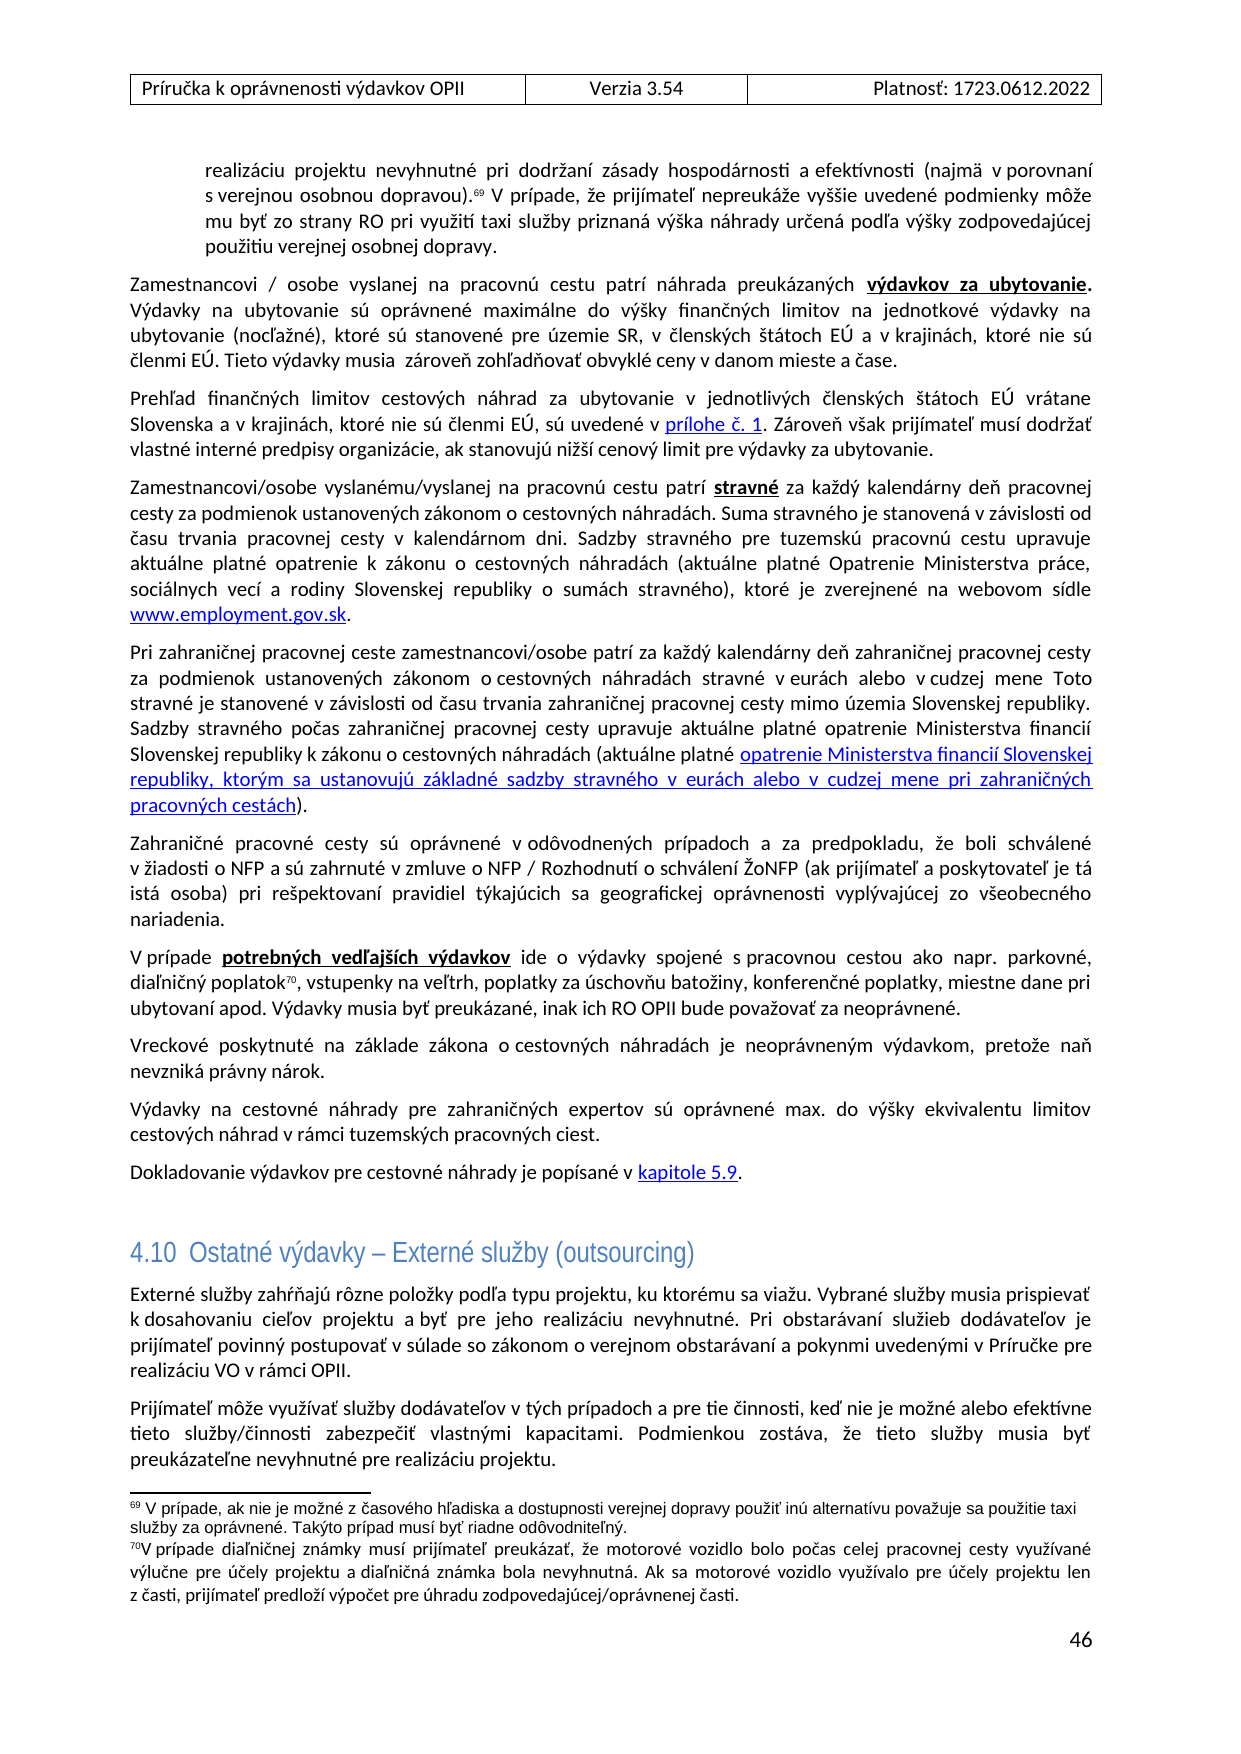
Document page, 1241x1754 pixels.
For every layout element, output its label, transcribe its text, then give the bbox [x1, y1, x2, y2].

text Vreckové poskytnuté na základe zákona o cestovných náhradách je neoprávneným výdavkom, pretože naň nevzniká právny nárok. [130, 1033, 1092, 1083]
subtitle Ostatné výdavky – Externé služby (outsourcing) [130, 1235, 1092, 1268]
text Zamestnancovi / osobe vyslanej na pracovnú cestu patrí náhrada preukázaných výdavkov za ubytovanie. Výdavky na ubytovanie sú oprávnené maximálne do výšky finančných limitov na jednotkové výdavky na ubytovanie (nocľažné), ktoré sú stanovené pre územie SR, v členských štátoch EÚ a v krajinách, ktoré nie sú členmi EÚ. Tieto výdavky musia zároveň zohľadňovať obvyklé ceny v danom mieste a čase. [130, 271, 1092, 373]
text Dokladovanie výdavkov pre cestovné náhrady je popísané v kapitole 5.9. [130, 1159, 1092, 1185]
text V prípade potrebných vedľajších výdavkov ide o výdavky spojené s pracovnou cestou ako napr. parkovné, diaľničný poplatok, vstupenky na veľtrh, poplatky za úschovňu batožiny, konferenčné poplatky, miestne dane pri ubytovaní apod. Výdavky musia byť preukázané, inak ich RO OPII bude považovať za neoprávnené. [130, 944, 1092, 1020]
text Externé služby zahŕňajú rôzne položky podľa typu projektu, ku ktorému sa viažu. Vybrané služby musia prispievať k dosahovaniu cieľov projektu a byť pre jeho realizáciu nevyhnutné. Pri obstarávaní služieb dodávateľov je prijímateľ povinný postupovať v súlade so zákonom o verejnom obstarávaní a pokynmi uvedenými v Príručke pre realizáciu VO v rámci OPII. [130, 1281, 1092, 1383]
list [167, 157, 1092, 259]
text Zamestnancovi/osobe vyslanému/vyslanej na pracovnú cestu patrí stravné za každý kalendárny deň pracovnej cesty za podmienok ustanovených zákonom o cestovných náhradách. Suma stravného je stanovená v závislosti od času trvania pracovnej cesty v kalendárnom dni. Sadzby stravného pre tuzemskú pracovnú cestu upravuje aktuálne platné opatrenie k zákonu o cestovných náhradách (aktuálne platné Opatrenie Ministerstva práce, sociálnych vecí a rodiny Slovenskej republiky o sumách stravného), ktoré je zverejnené na webovom sídle www.employment.gov.sk. [130, 474, 1092, 627]
text Prijímateľ môže využívať služby dodávateľov v tých prípadoch a pre tie činnosti, keď nie je možné alebo efektívne tieto služby/činnosti zabezpečiť vlastnými kapacitami. Podmienkou zostáva, že tieto služby musia byť preukázateľne nevyhnutné pre realizáciu projektu. [130, 1395, 1092, 1471]
text Výdavky na cestovné náhrady pre zahraničných expertov sú oprávnené max. do výšky ekvivalentu limitov cestových náhrad v rámci tuzemských pracovných ciest. [130, 1096, 1092, 1147]
list Prehľad finančných limitov cestových náhrad za ubytovanie v jednotlivých členských štátoch EÚ vrátane Slovenska a v krajinách, ktoré nie sú členmi EÚ, sú uvedené v prílohe č. 1. Zároveň však prijímateľ musí dodržať vlastné interné predpisy organizácie, ak stanovujú nižší cenový limit pre výdavky za ubytovanie. [130, 386, 1092, 462]
text Zahraničné pracovné cesty sú oprávnené v odôvodnených prípadoch a za predpokladu, že boli schválené v žiadosti o NFP a sú zahrnuté v zmluve o NFP / Rozhodnutí o schválení ŽoNFP (ak prijímateľ a poskytovateľ je tá istá osoba) pri rešpektovaní pravidiel týkajúcich sa geografickej oprávnenosti vyplývajúcej zo všeobecného nariadenia. [130, 830, 1092, 931]
text Pri zahraničnej pracovnej ceste zamestnancovi/osobe patrí za každý kalendárny deň zahraničnej pracovnej cesty za podmienok ustanovených zákonom o cestovných náhradách stravné v eurách alebo v cudzej mene Toto stravné je stanovené v závislosti od času trvania zahraničnej pracovnej cesty mimo územia Slovenskej republiky. Sadzby stravného počas zahraničnej pracovnej cesty upravuje aktuálne platné opatrenie Ministerstva financií Slovenskej republiky k zákonu o cestovných náhradách (aktuálne platné opatrenie Ministerstva financií Slovenskej republiky, ktorým sa ustanovujú základné sadzby stravného v eurách alebo v cudzej mene pri zahraničných pracovných cestách). [130, 639, 1092, 788]
